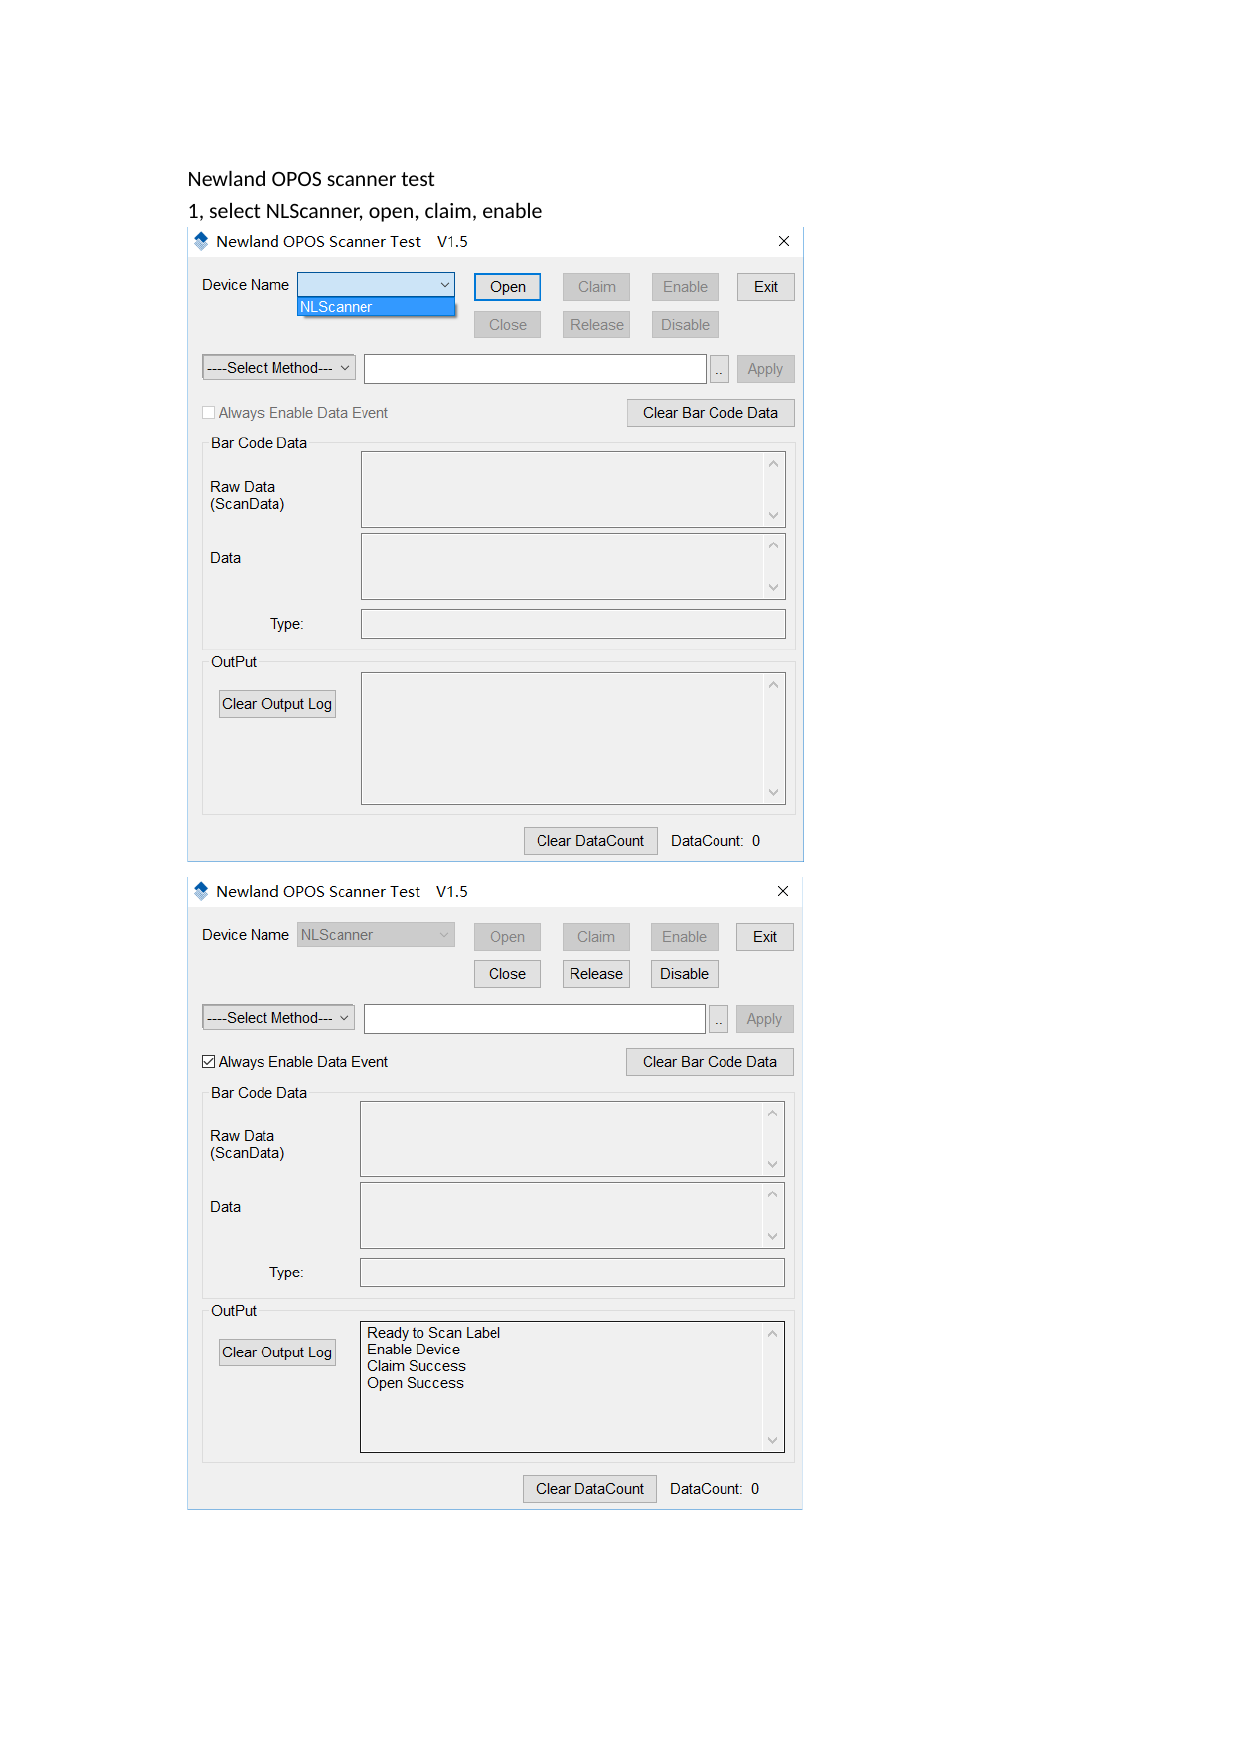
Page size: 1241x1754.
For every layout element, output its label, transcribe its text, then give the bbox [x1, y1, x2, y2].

text 1, select NLScanner, open, claim, enable [187, 194, 1053, 227]
picture [187, 877, 803, 1510]
text Newland OPOS scanner test [187, 162, 1053, 194]
picture [187, 227, 804, 862]
